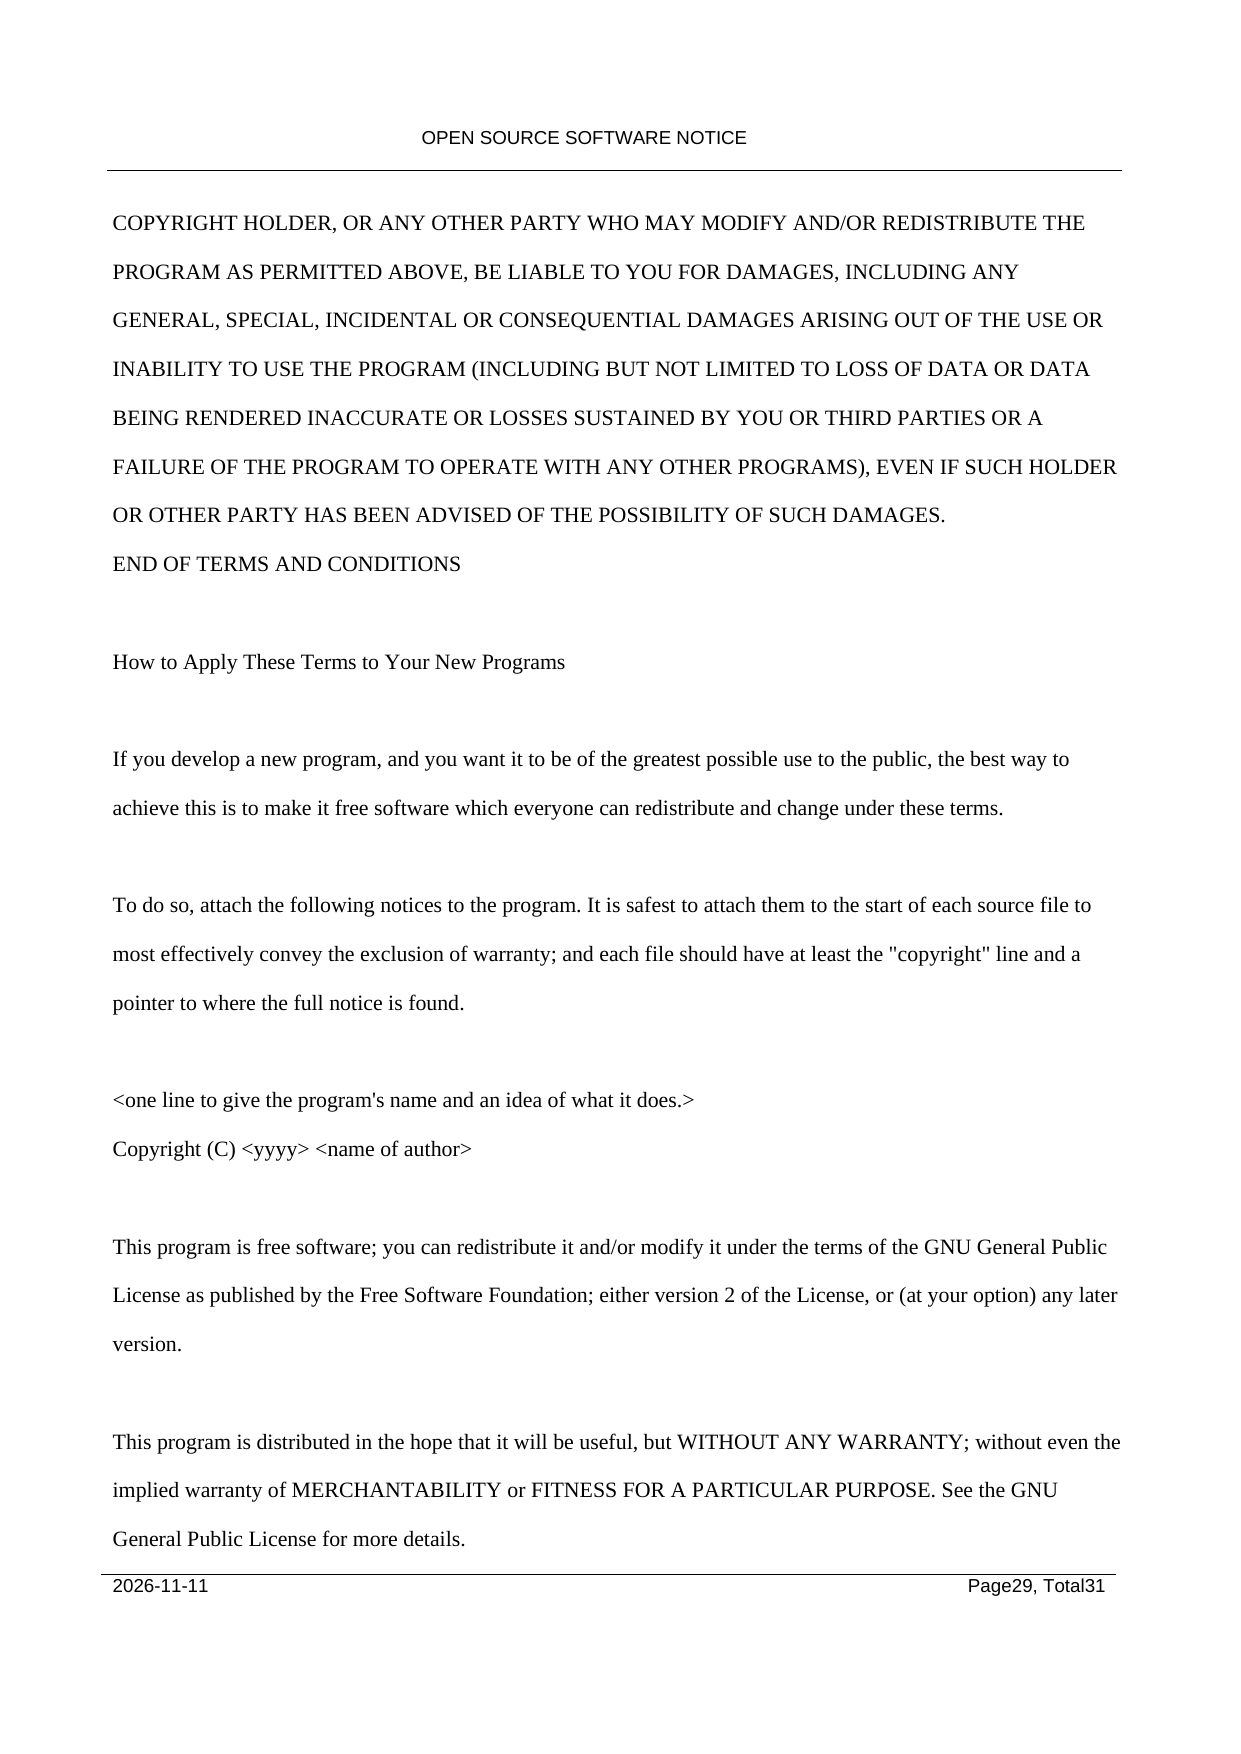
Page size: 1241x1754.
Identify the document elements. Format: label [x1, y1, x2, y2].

text [112, 206, 1128, 1555]
